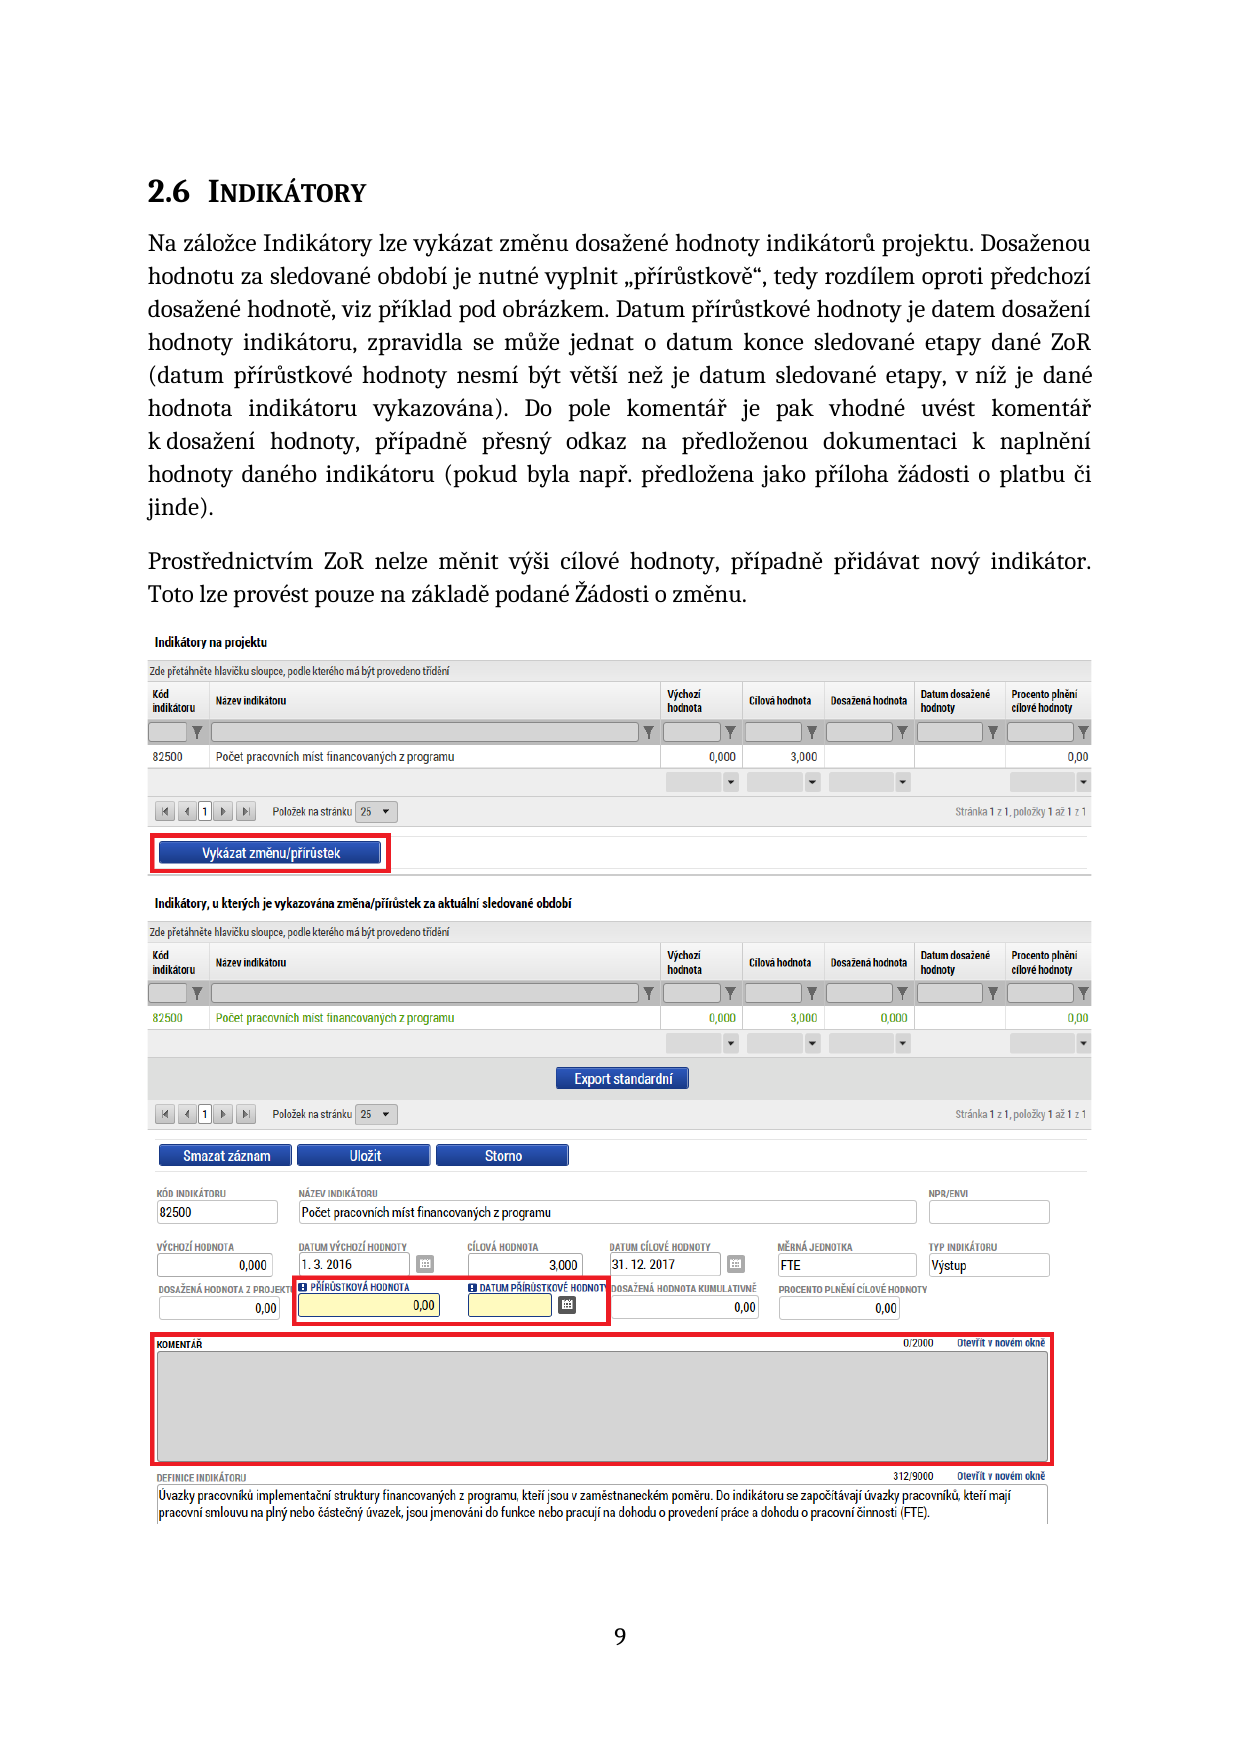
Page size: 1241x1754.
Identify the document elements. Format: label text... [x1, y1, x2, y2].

text Na záložce Indikátory lze vykázat změnu dosažené hodnoty indikátorů projektu. Dosaženou hodnotu za sledované období je nutné vyplnit „přírůstkově“, tedy rozdílem oproti předchozí dosažené hodnotě, viz příklad pod obrázkem. Datum přírůstkové hodnoty je datem dosažení hodnoty indikátoru, zpravidla se může jednat o datum konce sledované etapy dané ZoR (datum přírůstkové hodnoty nesmí být větší než je datum sledované etapy, v níž je dané hodnota indikátoru vykazována). Do pole komentář je pak vhodné uvést komentář k dosažení hodnoty, případně přesný odkaz na předloženou dokumentaci k naplnění hodnoty daného indikátoru (pokud byla např. předložena jako příloha žádosti o platbu či jinde). [148, 229, 1093, 522]
subtitle Indikátory [148, 173, 1093, 211]
text Prostřednictvím ZoR nelze měnit výši cílové hodnoty, případně přidávat nový indikátor. Toto lze provést pouze na základě podané Žádosti o změnu. [148, 547, 1093, 609]
picture [147, 634, 1092, 1524]
